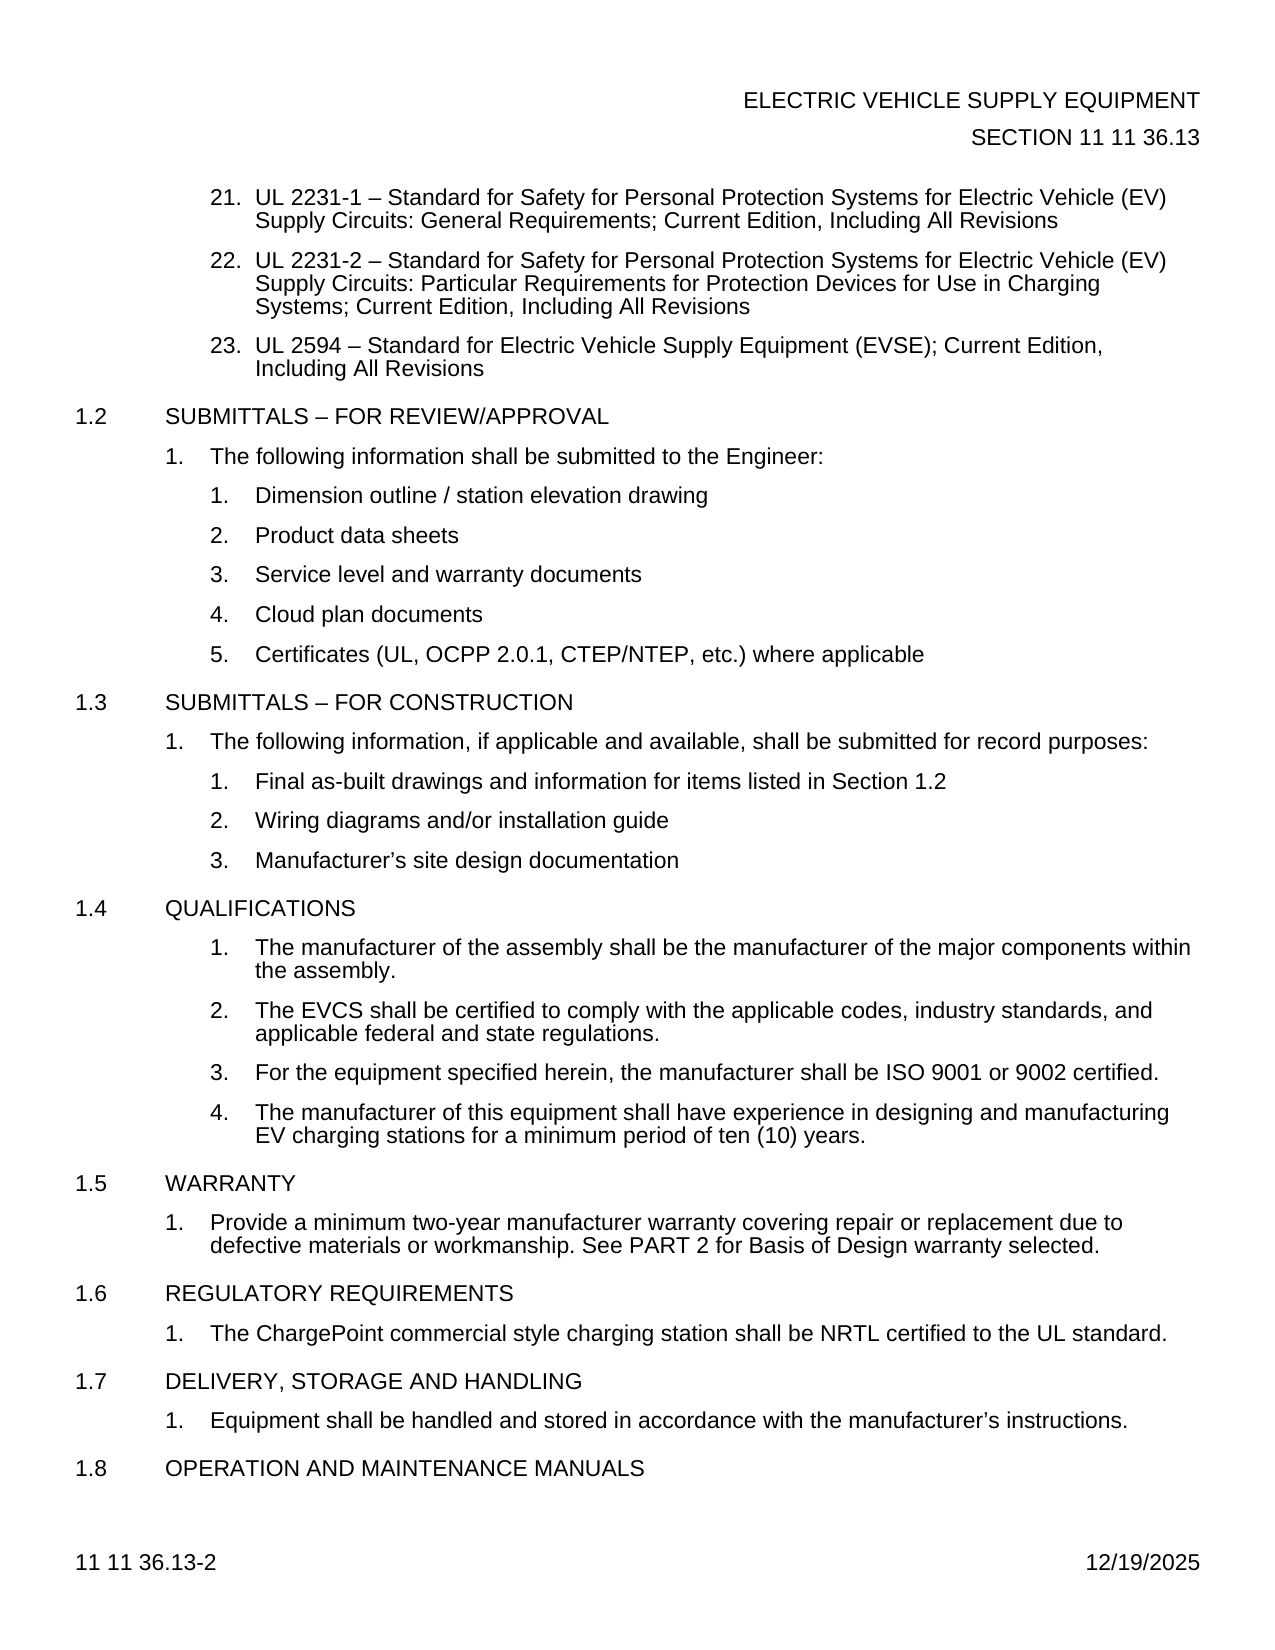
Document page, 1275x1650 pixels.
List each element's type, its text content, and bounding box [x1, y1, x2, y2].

subtitle For the equipment specified herein, the manufacturer shall be ISO 9001 or 9002 certified. [210, 1062, 1200, 1085]
subtitle The following information, if applicable and available, shall be submitted for record purposes: [165, 731, 1200, 754]
subtitle Service level and warranty documents [210, 564, 1200, 587]
subtitle WARRANTY [75, 1173, 1200, 1196]
subtitle Wiring diagrams and/or installation guide [210, 810, 1200, 833]
subtitle The manufacturer of this equipment shall have experience in designing and manufacturing EV charging stations for a minimum period of ten (10) years. [210, 1102, 1200, 1148]
subtitle UL 2594 – Standard for Electric Vehicle Supply Equipment (EVSE); Current Edition, Including All Revisions [210, 335, 1200, 381]
subtitle Submittals – for Review/approval [75, 406, 1200, 429]
subtitle UL 2231-2 – Standard for Safety for Personal Protection Systems for Electric Vehicle (EV) Supply Circuits: Particular Requirements for Protection Devices for Use in Charging Systems; Current Edition, Including All Revisions [210, 250, 1200, 319]
subtitle Cloud plan documents [210, 604, 1200, 627]
subtitle The manufacturer of the assembly shall be the manufacturer of the major components within the assembly. [210, 937, 1200, 983]
subtitle Equipment shall be handled and stored in accordance with the manufacturer’s instructions. [165, 1410, 1200, 1433]
subtitle Manufacturer’s site design documentation [210, 850, 1200, 873]
subtitle Certificates (UL, OCPP 2.0.1, CTEP/NTEP, etc.) where applicable [210, 644, 1200, 667]
subtitle The ChargePoint commercial style charging station shall be NRTL certified to the UL standard. [165, 1323, 1200, 1346]
subtitle Final as-built drawings and information for items listed in Section 1.2 [210, 771, 1200, 794]
subtitle submittals – for construction [75, 692, 1200, 714]
subtitle Delivery, Storage and Handling [75, 1371, 1200, 1394]
subtitle The following information shall be submitted to the Engineer: [165, 446, 1200, 469]
subtitle Dimension outline / station elevation drawing [210, 485, 1200, 508]
subtitle Regulatory Requirements [75, 1283, 1200, 1306]
subtitle UL 2231-1 – Standard for Safety for Personal Protection Systems for Electric Vehicle (EV) Supply Circuits: General Requirements; Current Edition, Including All Revisions [210, 187, 1200, 233]
subtitle The EVCS shall be certified to comply with the applicable codes, industry standards, and applicable federal and state regulations. [210, 1000, 1200, 1046]
subtitle Qualifications [75, 898, 1200, 921]
subtitle operation and maintenance manuals [75, 1458, 1200, 1481]
subtitle Product data sheets [210, 525, 1200, 548]
subtitle Provide a minimum two-year manufacturer warranty covering repair or replacement due to defective materials or workmanship. See PART 2 for Basis of Design warranty selected. [165, 1212, 1200, 1258]
